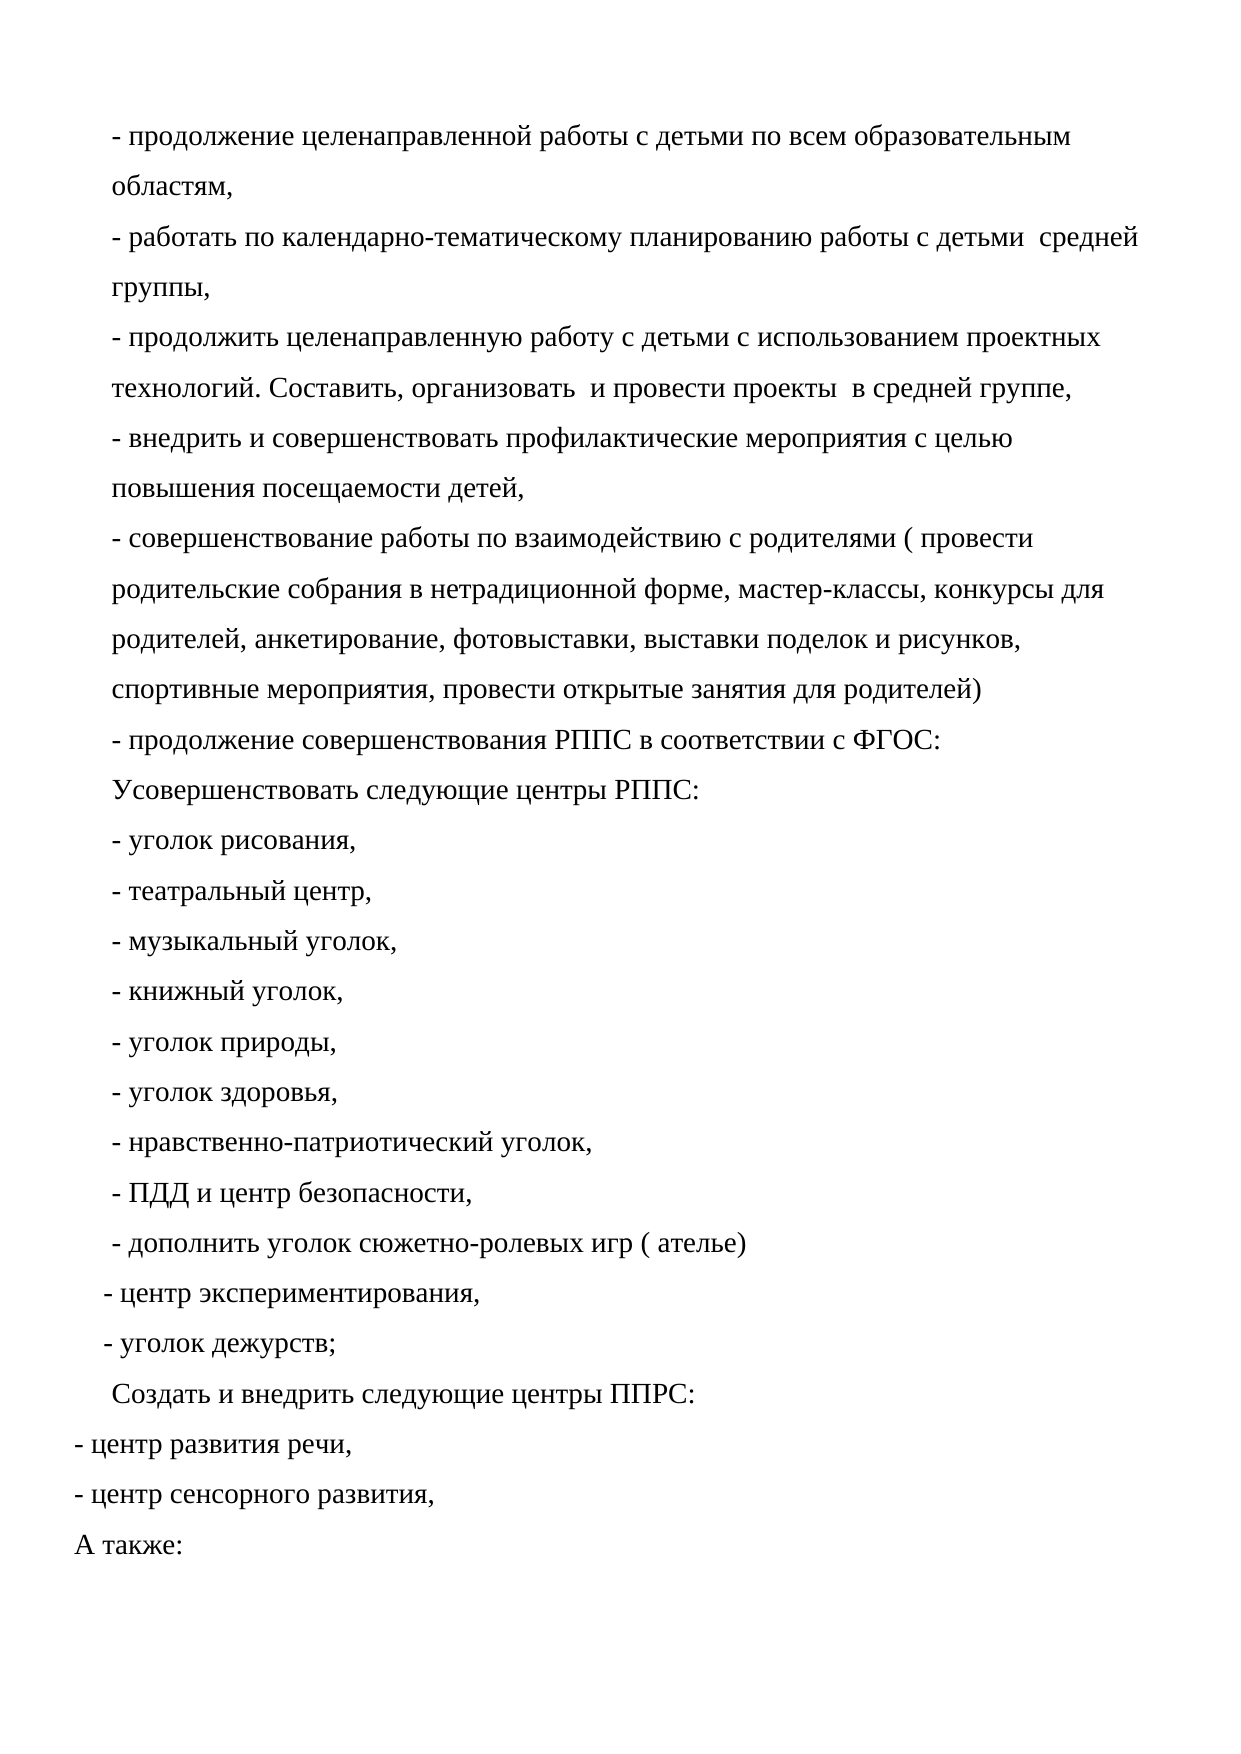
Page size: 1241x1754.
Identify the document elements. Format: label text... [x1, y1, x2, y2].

text - театральный центр, [111, 873, 1152, 906]
text Усовершенствовать следующие центры РППС: [111, 772, 1152, 806]
text Создать и внедрить следующие центры ППРС: [111, 1376, 1152, 1409]
text - уголок природы, [111, 1024, 1152, 1057]
text - музыкальный уголок, [111, 923, 1152, 957]
text - продолжить целенаправленную работу с детьми с использованием проектных технологий. Составить, организовать и провести проекты в средней группе, [111, 319, 1152, 403]
text - уголок здоровья, [111, 1074, 1152, 1108]
text - уголок дежурств; [74, 1326, 1152, 1359]
text - центр развития речи, [74, 1426, 1152, 1460]
text - совершенствование работы по взаимодействию с родителями ( провести родительские собрания в нетрадиционной форме, мастер-классы, конкурсы для родителей, анкетирование, фотовыставки, выставки поделок и рисунков, спортивные мероприятия, провести открытые занятия для родителей) [111, 521, 1152, 705]
text - работать по календарно-тематическому планированию работы с детьми средней группы, [111, 219, 1152, 303]
text - книжный уголок, [111, 973, 1152, 1007]
text - ПДД и центр безопасности, [111, 1175, 1152, 1208]
text - дополнить уголок сюжетно-ролевых игр ( ателье) [111, 1225, 1152, 1258]
text - центр экспериментирования, [74, 1275, 1152, 1309]
text - центр сенсорного развития, [74, 1477, 1152, 1510]
text - внедрить и совершенствовать профилактические мероприятия с целью повышения посещаемости детей, [111, 420, 1152, 504]
text А также: [74, 1527, 1152, 1560]
text - продолжение целенаправленной работы с детьми по всем образовательным областям, [111, 118, 1152, 202]
text - уголок рисования, [111, 822, 1152, 856]
text - нравственно-патриотический уголок, [111, 1124, 1152, 1158]
text - продолжение совершенствования РППС в соответствии с ФГОС: [111, 722, 1152, 755]
